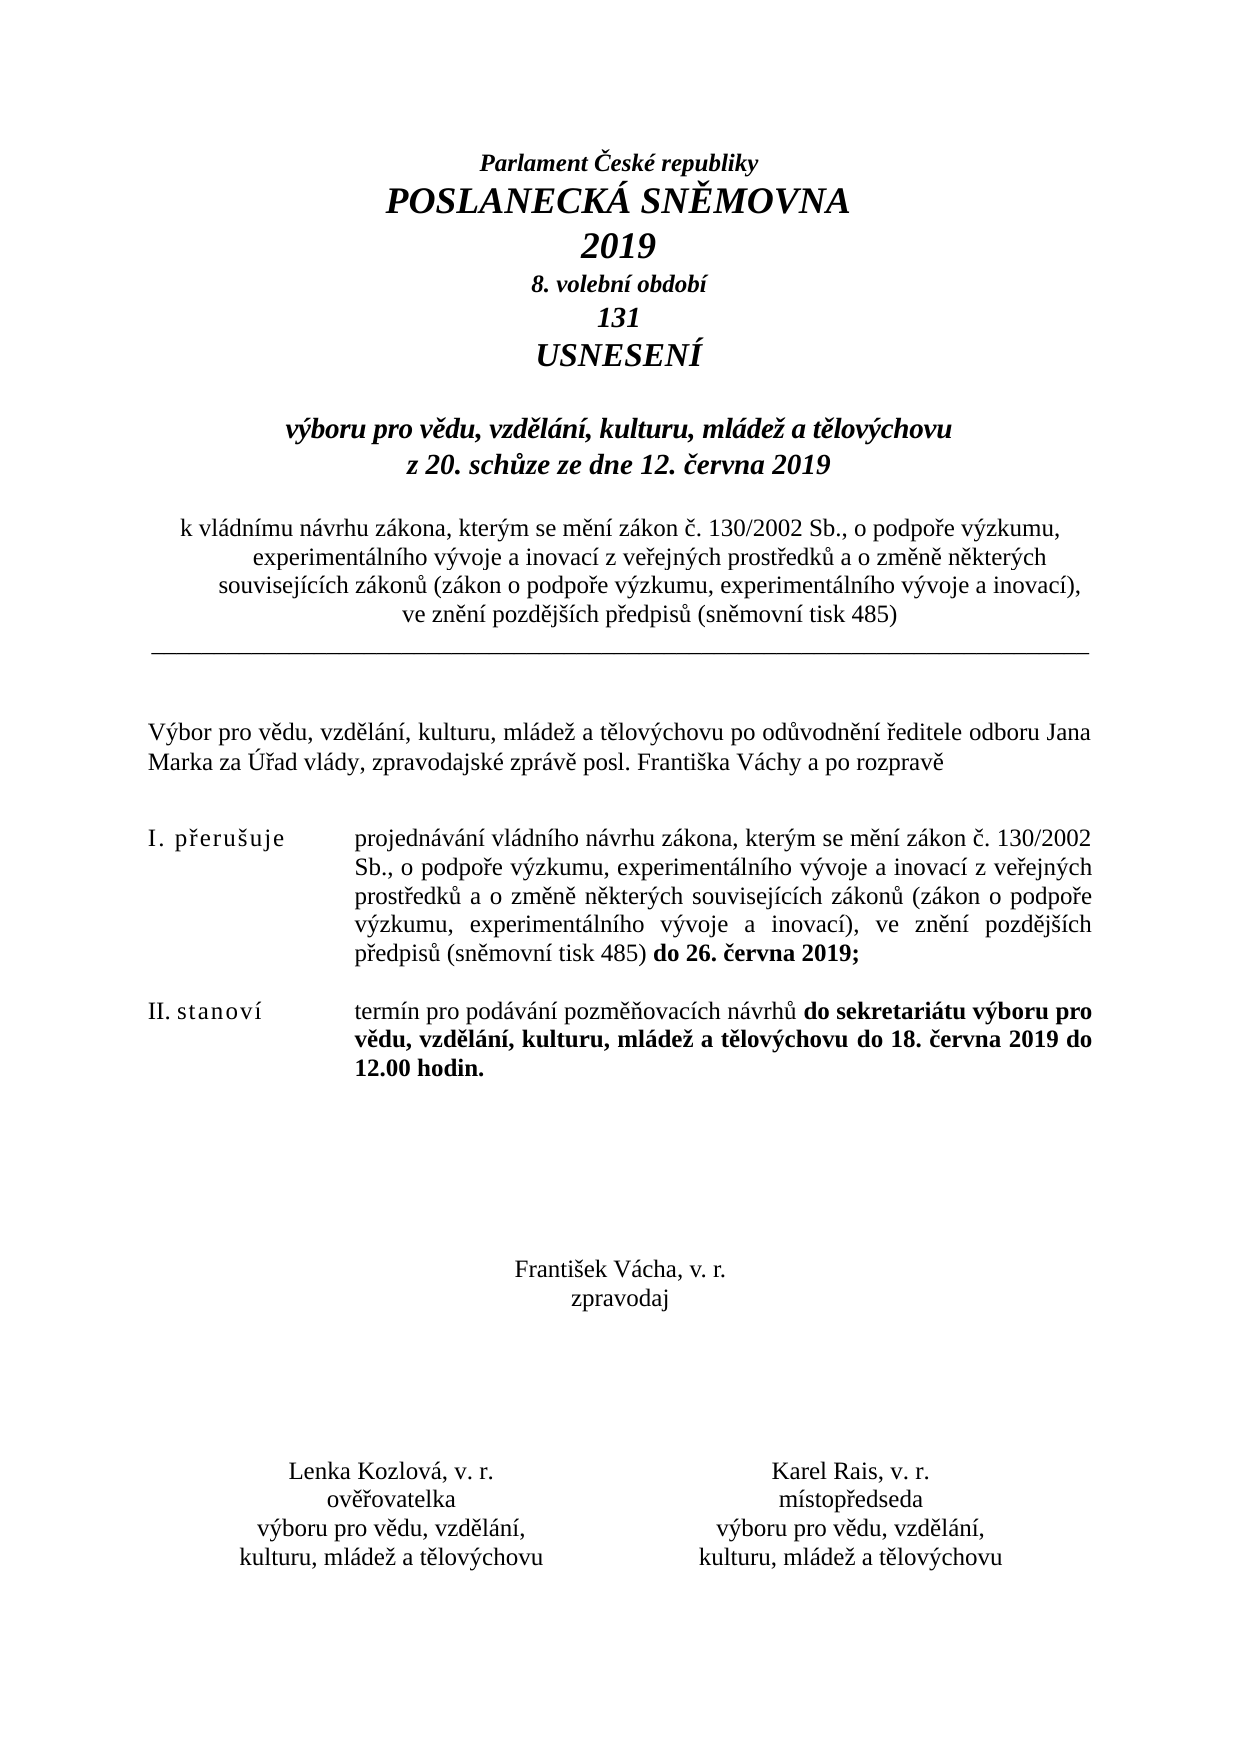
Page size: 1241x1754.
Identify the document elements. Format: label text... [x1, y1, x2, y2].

text František Vácha, v. r. [148, 1254, 1093, 1283]
text Parlament České republiky [148, 148, 1093, 176]
text výboru pro vědu, vzdělání, kulturu, mládež a tělovýchovu [148, 411, 1093, 445]
text zpravodaj [148, 1283, 1093, 1312]
text k vládnímu návrhu zákona, kterým se mění zákon č. 130/2002 Sb., o podpoře výzkumu, experimentálního vývoje a inovací z veřejných prostředků a o změně některých souvisejících zákonů (zákon o podpoře výzkumu, experimentálního vývoje a inovací), ve znění pozdějších předpisů (sněmovní tisk 485) [897, 513, 1093, 628]
text 2019 [148, 224, 1093, 267]
text ___________________________________________________________________________ [148, 628, 1093, 657]
text USNESENÍ [148, 335, 1093, 373]
table_header Lenka Kozlová, v. r. ověřovatelka výboru pro vědu, vzdělání, kulturu, mládež a tělovýchovu [174, 1456, 608, 1599]
text 8. volební období [148, 269, 1093, 298]
text k vládnímu návrhu zákona, kterým se mění zákon č. 130/2002 Sb., o podpoře výzkumu, experimentálního vývoje a inovací z veřejných prostředků a o změně některých souvisejících zákonů (zákon o podpoře výzkumu, experimentálního vývoje a inovací), ve znění pozdějších předpisů (sněmovní tisk 485) [148, 513, 402, 628]
text z 20. schůze ze dne 12. června 2019 [148, 447, 1093, 480]
table_header Karel Rais, v. r. místopředseda výboru pro vědu, vzdělání, kulturu, mládež a tělovýchovu [609, 1456, 1093, 1599]
text 131 [148, 300, 1093, 333]
text II. stanoví termín pro podávání pozměňovacích návrhů do sekretariátu výboru pro vědu, vzdělání, kulturu, mládež a tělovýchovu do 18. června 2019 do 12.00 hodin. [148, 996, 1093, 1082]
text POSLANECKÁ SNĚMOVNA [148, 178, 1093, 221]
text Výbor pro vědu, vzdělání, kulturu, mládež a tělovýchovu po odůvodnění ředitele odboru Jana Marka za Úřad vlády, zpravodajské zprávě posl. Františka Váchy a po rozpravě [148, 717, 1093, 776]
text I. přerušuje projednávání vládního návrhu zákona, kterým se mění zákon č. 130/2002 Sb., o podpoře výzkumu, experimentálního vývoje a inovací z veřejných prostředků a o změně některých souvisejících zákonů (zákon o podpoře výzkumu, experimentálního vývoje a inovací), ve znění pozdějších předpisů (sněmovní tisk 485) do 26. června 2019; [148, 823, 1093, 967]
